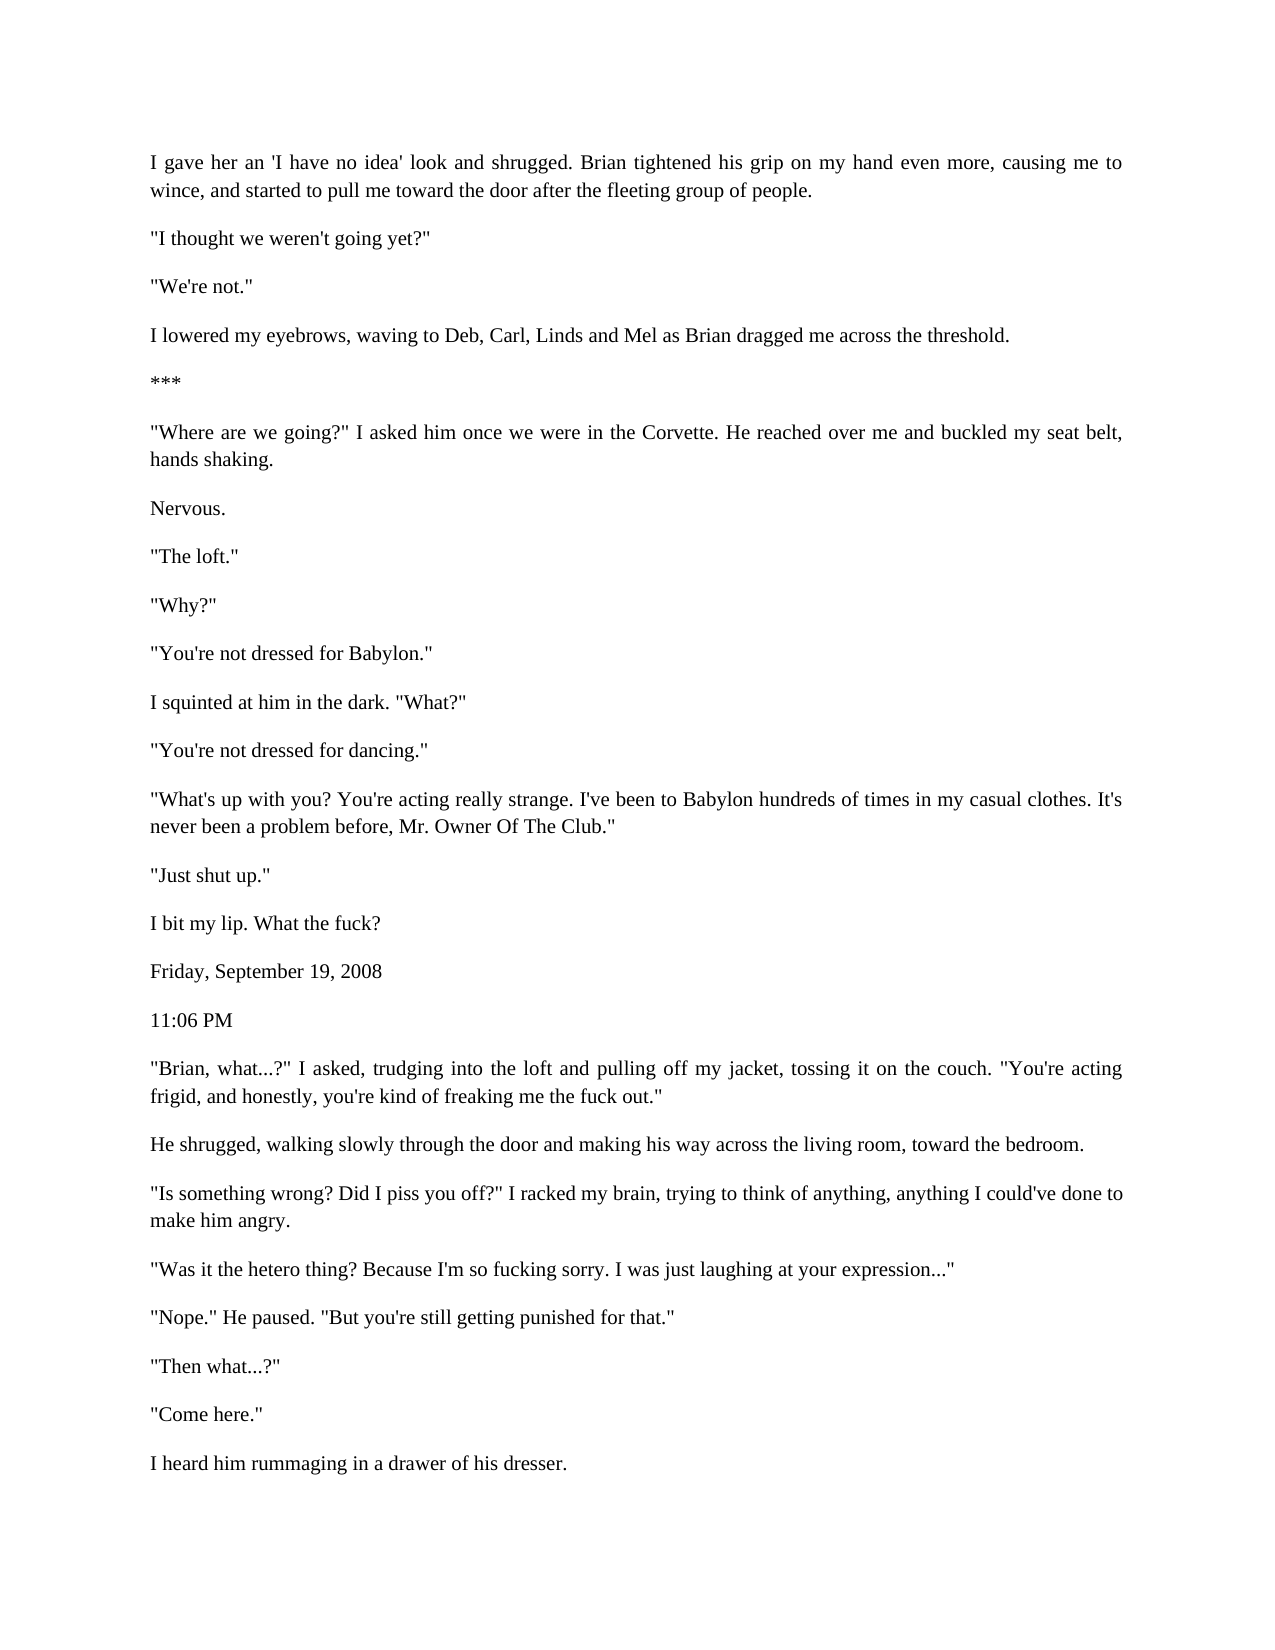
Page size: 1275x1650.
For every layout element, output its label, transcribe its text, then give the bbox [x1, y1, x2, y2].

text I bit my lip. What the fuck? [150, 911, 1125, 935]
text "You're not dressed for Babylon." [150, 641, 1125, 665]
text "Is something wrong? Did I piss you off?" I racked my brain, trying to think of anything, anything I could've done to make him angry. [150, 1181, 1125, 1232]
text "Why?" [150, 593, 1125, 617]
text 11:06 PM [150, 1008, 1125, 1032]
text I heard him rummaging in a drawer of his dresser. [150, 1451, 1125, 1474]
text "We're not." [150, 274, 1125, 298]
text *** [150, 371, 1125, 395]
text I gave her an 'I have no idea' look and shrugged. Brian tightened his grip on my hand even more, causing me to wince, and started to pull me toward the door after the fleeting group of people. [150, 150, 1125, 202]
text I lowered my eyebrows, waving to Deb, Carl, Linds and Mel as Brian dragged me across the threshold. [150, 323, 1125, 347]
text "Was it the hetero thing? Because I'm so fucking sorry. I was just laughing at your expression..." [150, 1257, 1125, 1281]
text "You're not dressed for dancing." [150, 738, 1125, 762]
text "Just shut up." [150, 862, 1125, 887]
text "Nope." He paused. "But you're still getting punished for that." [150, 1305, 1125, 1329]
text "The loft." [150, 544, 1125, 568]
text Friday, September 19, 2008 [150, 959, 1125, 983]
text "Where are we going?" I asked him once we were in the Corvette. He reached over me and buckled my seat belt, hands shaking. [150, 420, 1125, 471]
text I squinted at him in the dark. "What?" [150, 689, 1125, 714]
text He shrugged, walking slowly through the door and making his way across the living room, toward the bedroom. [150, 1132, 1125, 1156]
text "Then what...?" [150, 1354, 1125, 1378]
text "Brian, what...?" I asked, trudging into the loft and pulling off my jacket, tossing it on the couch. "You're acting frigid, and honestly, you're kind of freaking me the fuck out." [150, 1056, 1125, 1108]
text "Come here." [150, 1402, 1125, 1426]
text "I thought we weren't going yet?" [150, 226, 1125, 250]
text "What's up with you? You're acting really strange. I've been to Babylon hundreds of times in my casual clothes. It's never been a problem before, Mr. Owner Of The Club." [150, 786, 1125, 838]
text Nervous. [150, 496, 1125, 520]
